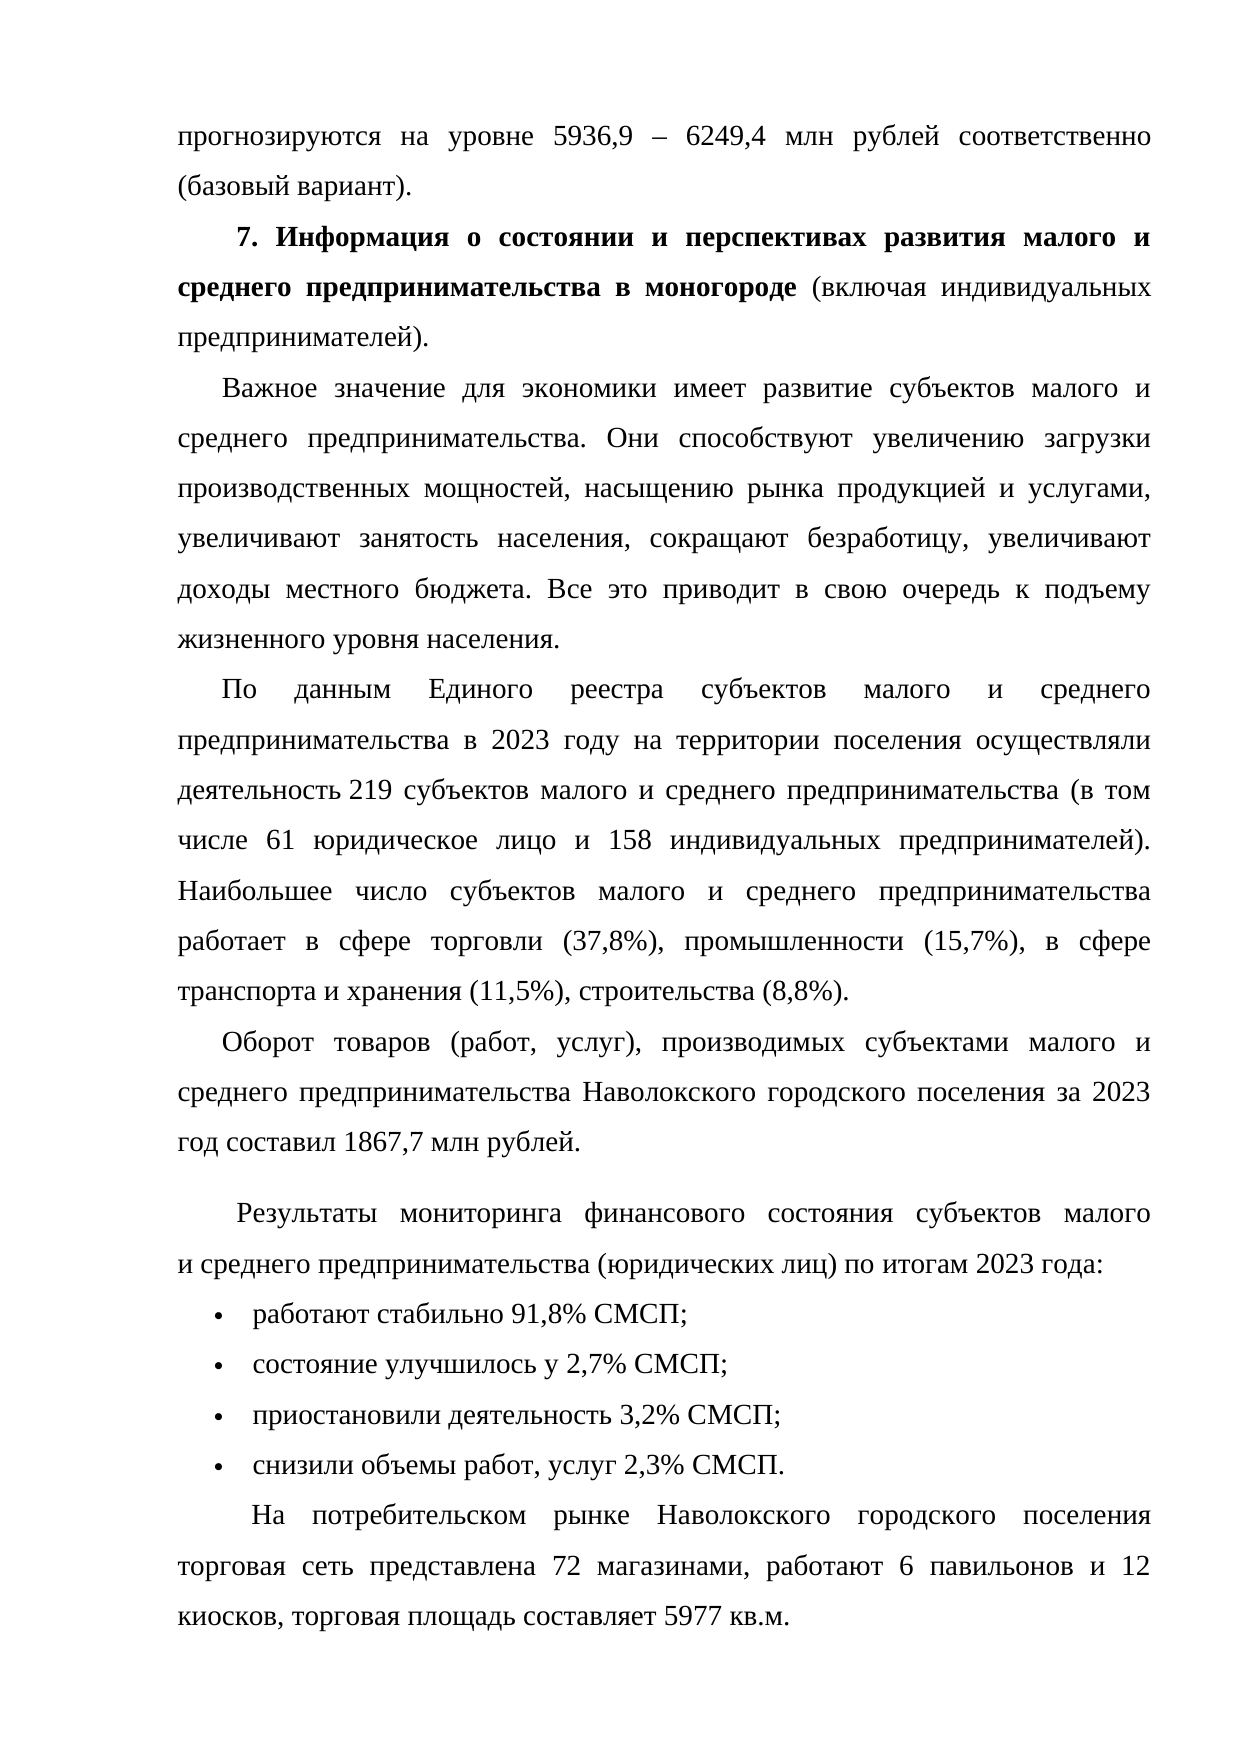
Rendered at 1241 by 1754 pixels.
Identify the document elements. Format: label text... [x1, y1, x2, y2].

list состояние улучшилось у 2,7% СМСП; [215, 1346, 1152, 1380]
text Результаты мониторинга финансового состояния субъектов малого и среднего предпринимательства (юридических лиц) по итогам 2023 года: [177, 1196, 1152, 1279]
text На потребительском рынке Наволокского городского поселения торговая сеть представлена 72 магазинами, работают 6 павильонов и 12 киосков, торговая площадь составляет 5977 кв.м. [177, 1497, 1152, 1632]
text По данным Единого реестра субъектов малого и среднего предпринимательства в 2023 году на территории поселения осуществляли деятельность 219 субъектов малого и среднего предпринимательства (в том числе 61 юридическое лицо и 158 индивидуальных предпринимателей). Наибольшее число субъектов малого и среднего предпринимательства работает в сфере торговли (37,8%), промышленности (15,7%), в сфере транспорта и хранения (11,5%), строительства (8,8%). [177, 672, 1152, 1007]
text Важное значение для экономики имеет развитие субъектов малого и среднего предпринимательства. Они способствуют увеличению загрузки производственных мощностей, насыщению рынка продукцией и услугами, увеличивают занятость населения, сокращают безработицу, увеличивают доходы местного бюджета. Все это приводит в свою очередь к подъему жизненного уровня населения. [177, 370, 1152, 655]
list работают стабильно 91,8% СМСП; [215, 1296, 1152, 1330]
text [177, 118, 1152, 202]
list приостановили деятельность 3,2% СМСП; [215, 1397, 1152, 1430]
list Оборот товаров (работ, услуг), производимых субъектами малого и среднего предпринимательства Наволокского городского поселения за 2023 год составил 1867,7 млн рублей. [177, 1024, 1152, 1158]
text 7. Информация о состоянии и перспективах развития малого и среднего предпринимательства в моногороде (включая индивидуальных предпринимателей). [177, 219, 1152, 353]
list снизили объемы работ, услуг 2,3% СМСП. [215, 1447, 1152, 1481]
